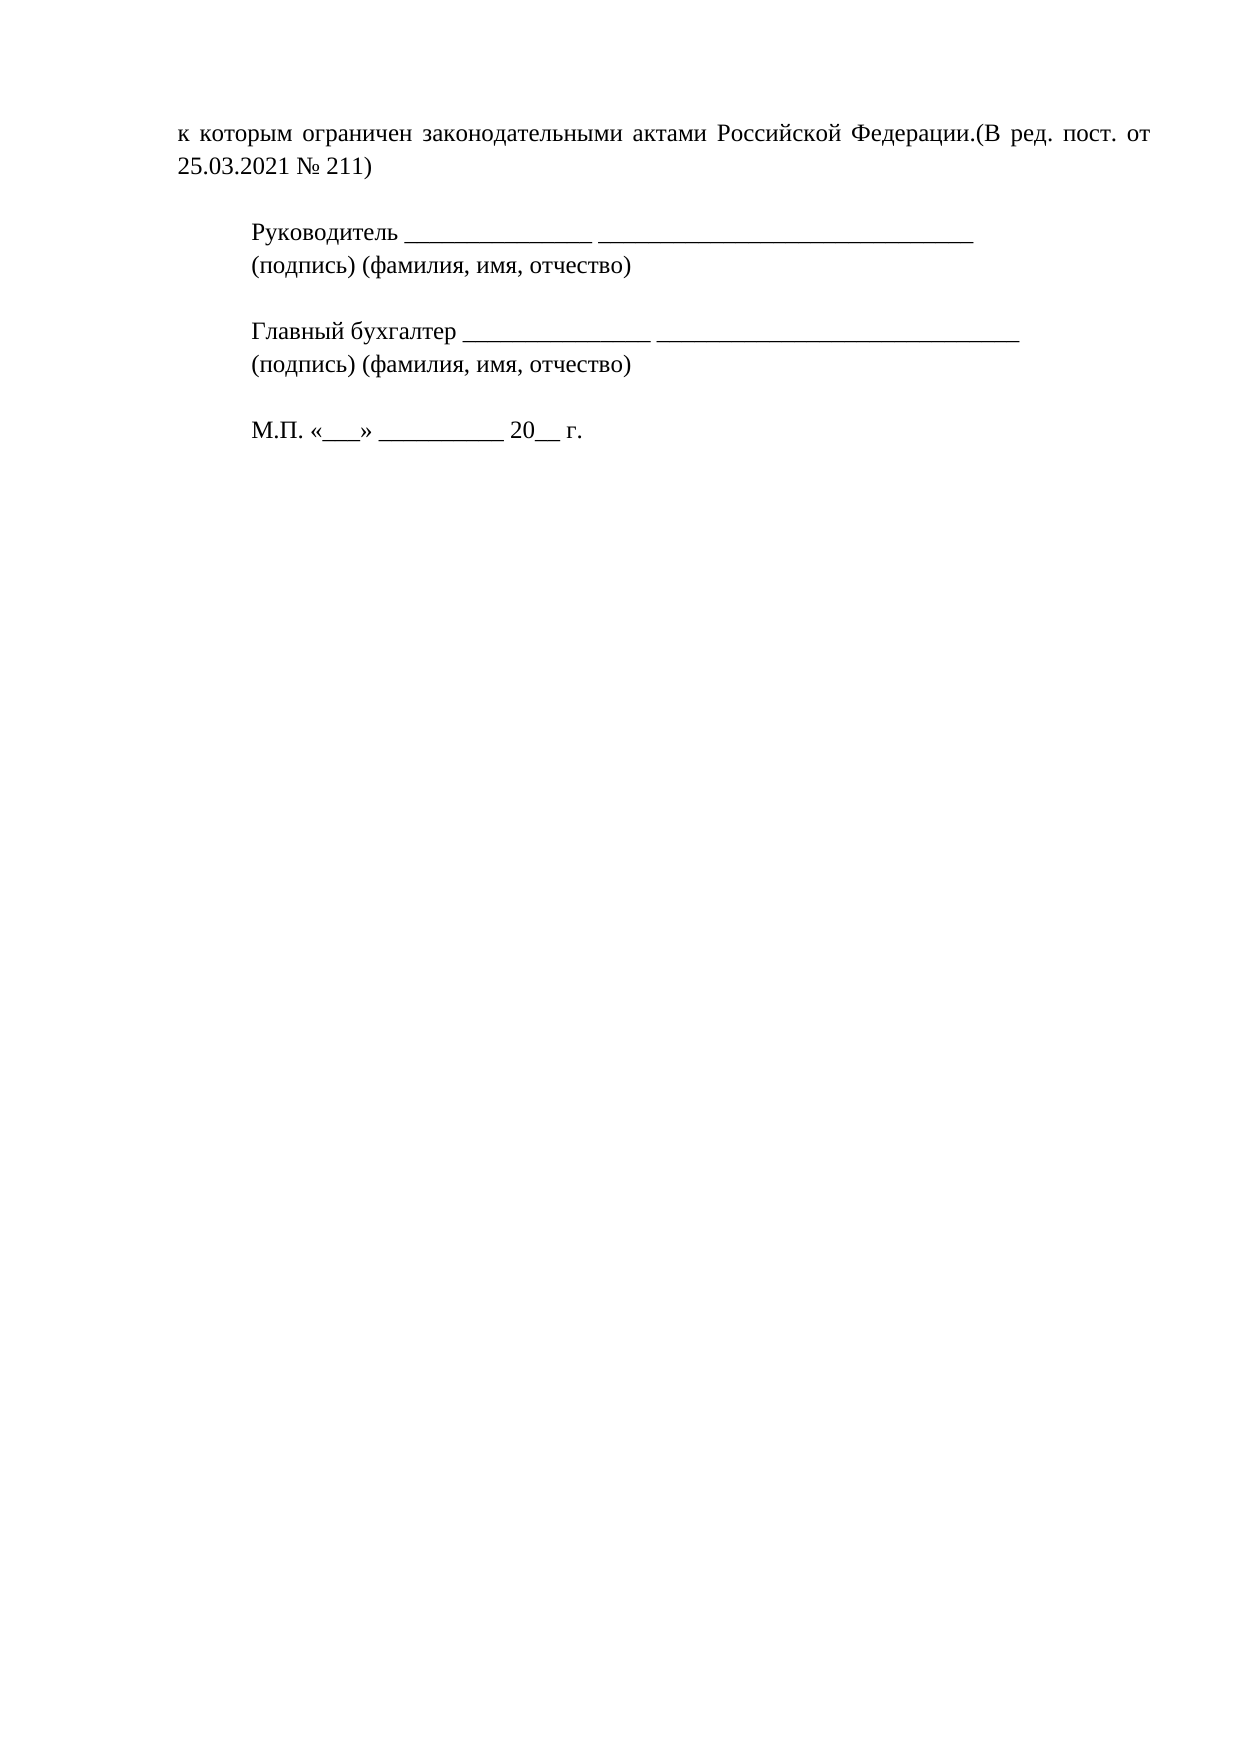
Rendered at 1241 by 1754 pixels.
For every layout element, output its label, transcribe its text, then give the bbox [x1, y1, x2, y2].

text (подпись) (фамилия, имя, отчество) [177, 349, 1152, 378]
text Главный бухгалтер _______________ _____________________________ [177, 316, 1152, 345]
text Руководитель _______________ ______________________________ [177, 217, 1152, 246]
text М.П. «___» __________ 20__ г. [177, 415, 1152, 444]
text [177, 118, 1152, 180]
text (подпись) (фамилия, имя, отчество) [177, 250, 1152, 279]
